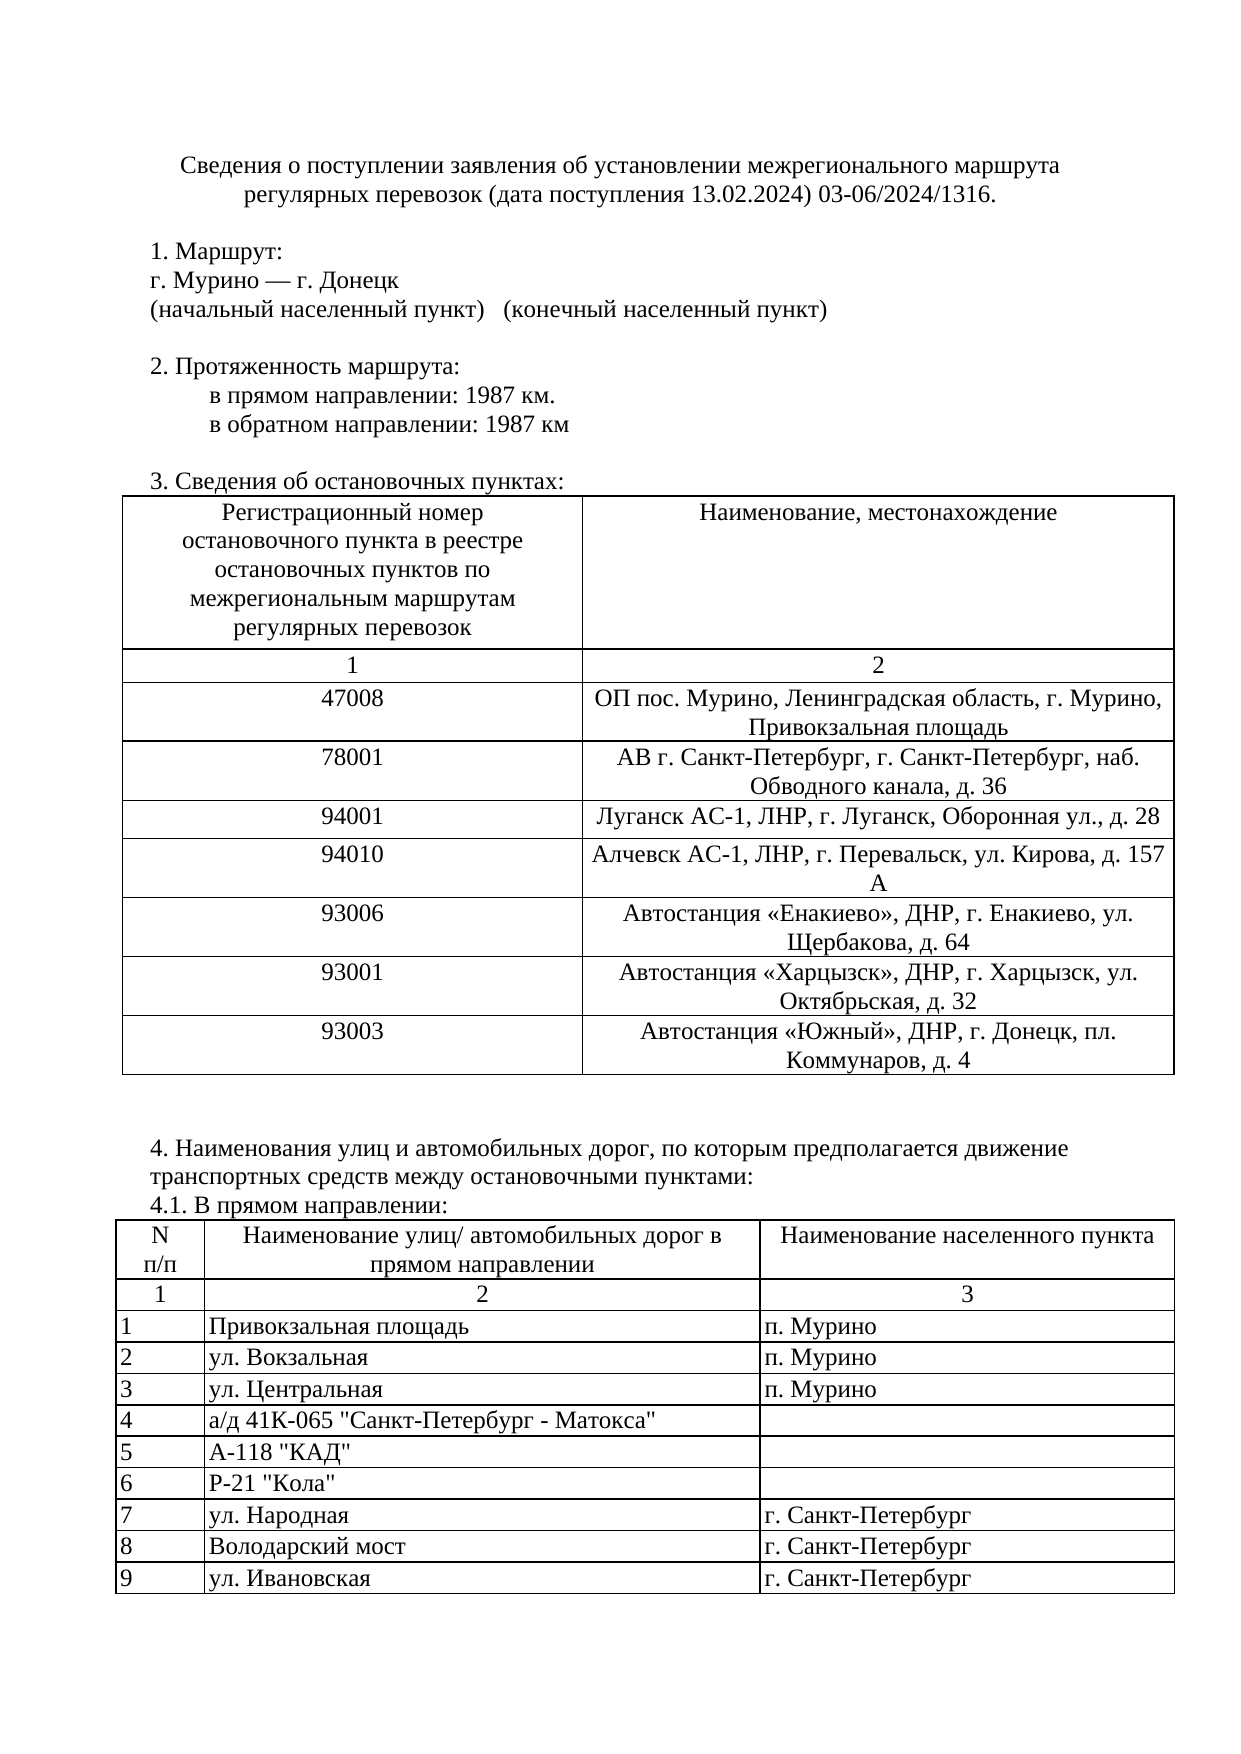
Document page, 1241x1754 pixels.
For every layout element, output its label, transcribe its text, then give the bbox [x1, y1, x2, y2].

table_cell п. Мурино [761, 1374, 1174, 1404]
table_cell 2 [583, 650, 1173, 681]
text 3. Сведения об остановочных пунктах: [150, 466, 1090, 495]
table_cell Луганск АС-1, ЛНР, г. Луганск, Оборонная ул., д. 28 [583, 801, 1173, 837]
text 2. Протяженность маршрута: [150, 351, 1090, 380]
table_cell 3 [761, 1280, 1174, 1309]
table_header Наименование, местонахождение [583, 497, 1173, 648]
table_cell 5 [117, 1437, 204, 1467]
table_cell ул. Народная [205, 1500, 759, 1530]
table_cell Володарский мост [205, 1531, 759, 1561]
table_cell г. Санкт-Петербург [761, 1531, 1174, 1561]
table_cell 2 [117, 1343, 204, 1372]
table_cell п. Мурино [761, 1343, 1174, 1372]
table_cell А-118 "КАД" [205, 1437, 759, 1467]
table_cell 6 [117, 1468, 204, 1498]
table_cell 1 [117, 1280, 204, 1309]
table_cell г. Санкт-Петербург [761, 1563, 1174, 1593]
text 4.1. В прямом направлении: [150, 1190, 1090, 1219]
table_cell Автостанция «Южный», ДНР, г. Донецк, пл. Коммунаров, д. 4 [583, 1016, 1173, 1074]
table_cell г. Санкт-Петербург [761, 1500, 1174, 1530]
table_cell ул. Вокзальная [205, 1343, 759, 1372]
table_header Наименование населенного пункта [761, 1221, 1174, 1278]
text (начальный населенный пункт) (конечный населенный пункт) [150, 294, 1090, 322]
table_cell [761, 1406, 1174, 1435]
table_header Регистрационный номер остановочного пункта в реестре остановочных пунктов по межрегиональным маршрутам регулярных перевозок [123, 497, 582, 648]
table_cell ул. Центральная [205, 1374, 759, 1404]
table_cell 3 [117, 1374, 204, 1404]
table_cell АВ г. Санкт-Петербург, г. Санкт-Петербург, наб. Обводного канала, д. 36 [583, 742, 1173, 799]
table_cell 94001 [123, 801, 582, 837]
table_cell 93006 [123, 898, 582, 956]
table_cell 93003 [123, 1016, 582, 1074]
table_header Наименование улиц/ автомобильных дорог в прямом направлении [205, 1221, 759, 1278]
text в прямом направлении: 1987 км. [150, 380, 1090, 409]
text 4. Наименования улиц и автомобильных дорог, по которым предполагается движение транспортных средств между остановочными пунктами: [150, 1133, 1090, 1190]
table_header N п/п [117, 1221, 204, 1278]
table_cell а/д 41К-065 "Санкт-Петербург - Матокса" [205, 1406, 759, 1435]
table_cell 4 [117, 1406, 204, 1435]
table_cell п. Мурино [761, 1311, 1174, 1341]
table_cell Автостанция «Харцызск», ДНР, г. Харцызск, ул. Октябрьская, д. 32 [583, 957, 1173, 1014]
table_cell 78001 [123, 742, 582, 799]
table_cell ОП пос. Мурино, Ленинградская область, г. Мурино, Привокзальная площадь [583, 683, 1173, 740]
table_cell 9 [117, 1563, 204, 1593]
table_cell 7 [117, 1500, 204, 1530]
table_cell 93001 [123, 957, 582, 1014]
table_cell ул. Ивановская [205, 1563, 759, 1593]
table_cell [761, 1468, 1174, 1498]
table_cell Привокзальная площадь [205, 1311, 759, 1341]
text Сведения о поступлении заявления об установлении межрегионального маршрута регулярных перевозок (дата поступления 13.02.2024) 03-06/2024/1316. [150, 150, 1090, 207]
table_cell 47008 [123, 683, 582, 740]
table_cell 8 [117, 1531, 204, 1561]
text г. Мурино — г. Донецк [150, 265, 1090, 294]
table_cell Р-21 "Кола" [205, 1468, 759, 1498]
table_cell Автостанция «Енакиево», ДНР, г. Енакиево, ул. Щербакова, д. 64 [583, 898, 1173, 956]
table_cell 94010 [123, 839, 582, 896]
table_cell 2 [205, 1280, 759, 1309]
table_cell Алчевск АС-1, ЛНР, г. Перевальск, ул. Кирова, д. 157 А [583, 839, 1173, 896]
table_cell [761, 1437, 1174, 1467]
text 1. Маршрут: [150, 236, 1090, 265]
text в обратном направлении: 1987 км [150, 409, 1090, 437]
table_cell 1 [117, 1311, 204, 1341]
table_cell 1 [123, 650, 582, 681]
